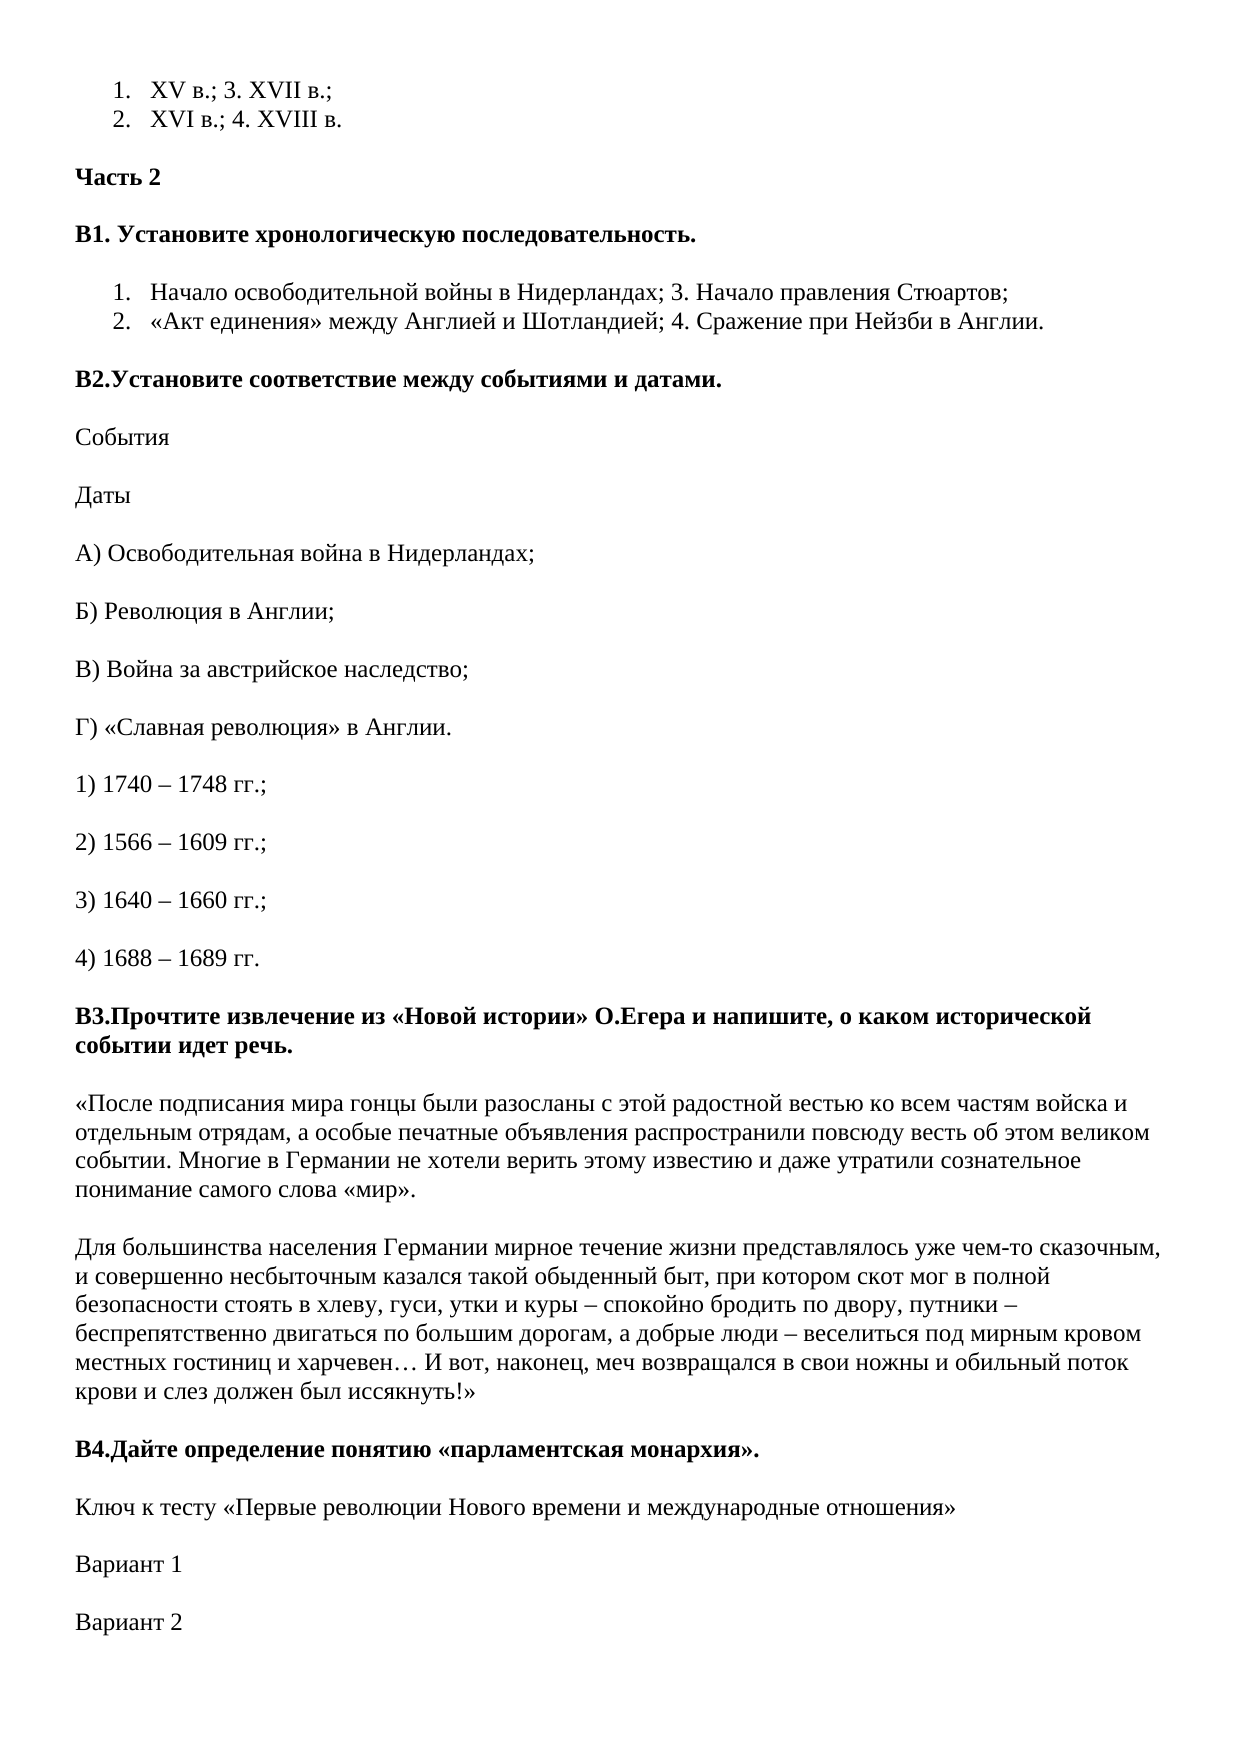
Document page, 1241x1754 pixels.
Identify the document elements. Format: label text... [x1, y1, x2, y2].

text В2.Установите соответствие между событиями и датами. [75, 364, 1165, 393]
text Даты [75, 480, 1165, 509]
list XVI в.; 4. XVIII в. [112, 104, 1165, 132]
text События [75, 422, 1165, 451]
text В3.Прочтите извлечение из «Новой истории» О.Егера и напишите, о каком исторической событии идет речь. [75, 1001, 1165, 1059]
text В1. Установите хронологическую последовательность. [75, 219, 1165, 248]
text Б) Революция в Англии; [75, 596, 1165, 624]
text Вариант 2 [75, 1607, 1165, 1636]
text Часть 2 [75, 162, 1165, 190]
text В4.Дайте определение понятию «парламентская монархия». [75, 1434, 1165, 1462]
text А) Освободительная война в Нидерландах; [75, 538, 1165, 567]
text В) Война за австрийское наследство; [75, 654, 1165, 682]
list «Акт единения» между Англией и Шотландией; 4. Сражение при Нейзби в Англии. [112, 306, 1165, 335]
text Г) «Славная революция» в Англии. [75, 712, 1165, 740]
text «После подписания мира гонцы были разосланы с этой радостной вестью ко всем частям войска и отдельным отрядам, а особые печатные объявления распространили повсюду весть об этом великом событии. Многие в Германии не хотели верить этому известию и даже утратили сознательное понимание самого слова «мир». [75, 1088, 1165, 1203]
list Начало освободительной войны в Нидерландах; 3. Начало правления Стюартов; [112, 277, 1165, 306]
text Ключ к тесту «Первые революции Нового времени и международные отношения» [75, 1492, 1165, 1520]
text 3) 1640 – 1660 гг.; [75, 885, 1165, 914]
text 1) 1740 – 1748 гг.; [75, 769, 1165, 798]
list XV в.; 3. XVII в.; [112, 75, 1165, 104]
text Вариант 1 [75, 1549, 1165, 1578]
text 2) 1566 – 1609 гг.; [75, 827, 1165, 856]
text Для большинства населения Германии мирное течение жизни представлялось уже чем-то сказочным, и совершенно несбыточным казался такой обыденный быт, при котором скот мог в полной безопасности стоять в хлеву, гуси, утки и куры – спокойно бродить по двору, путники – беспрепятственно двигаться по большим дорогам, а добрые люди – веселиться под мирным кровом местных гостиниц и харчевен… И вот, наконец, меч возвращался в свои ножны и обильный поток крови и слез должен был иссякнуть!» [75, 1232, 1165, 1404]
text 4) 1688 – 1689 гг. [75, 943, 1165, 972]
